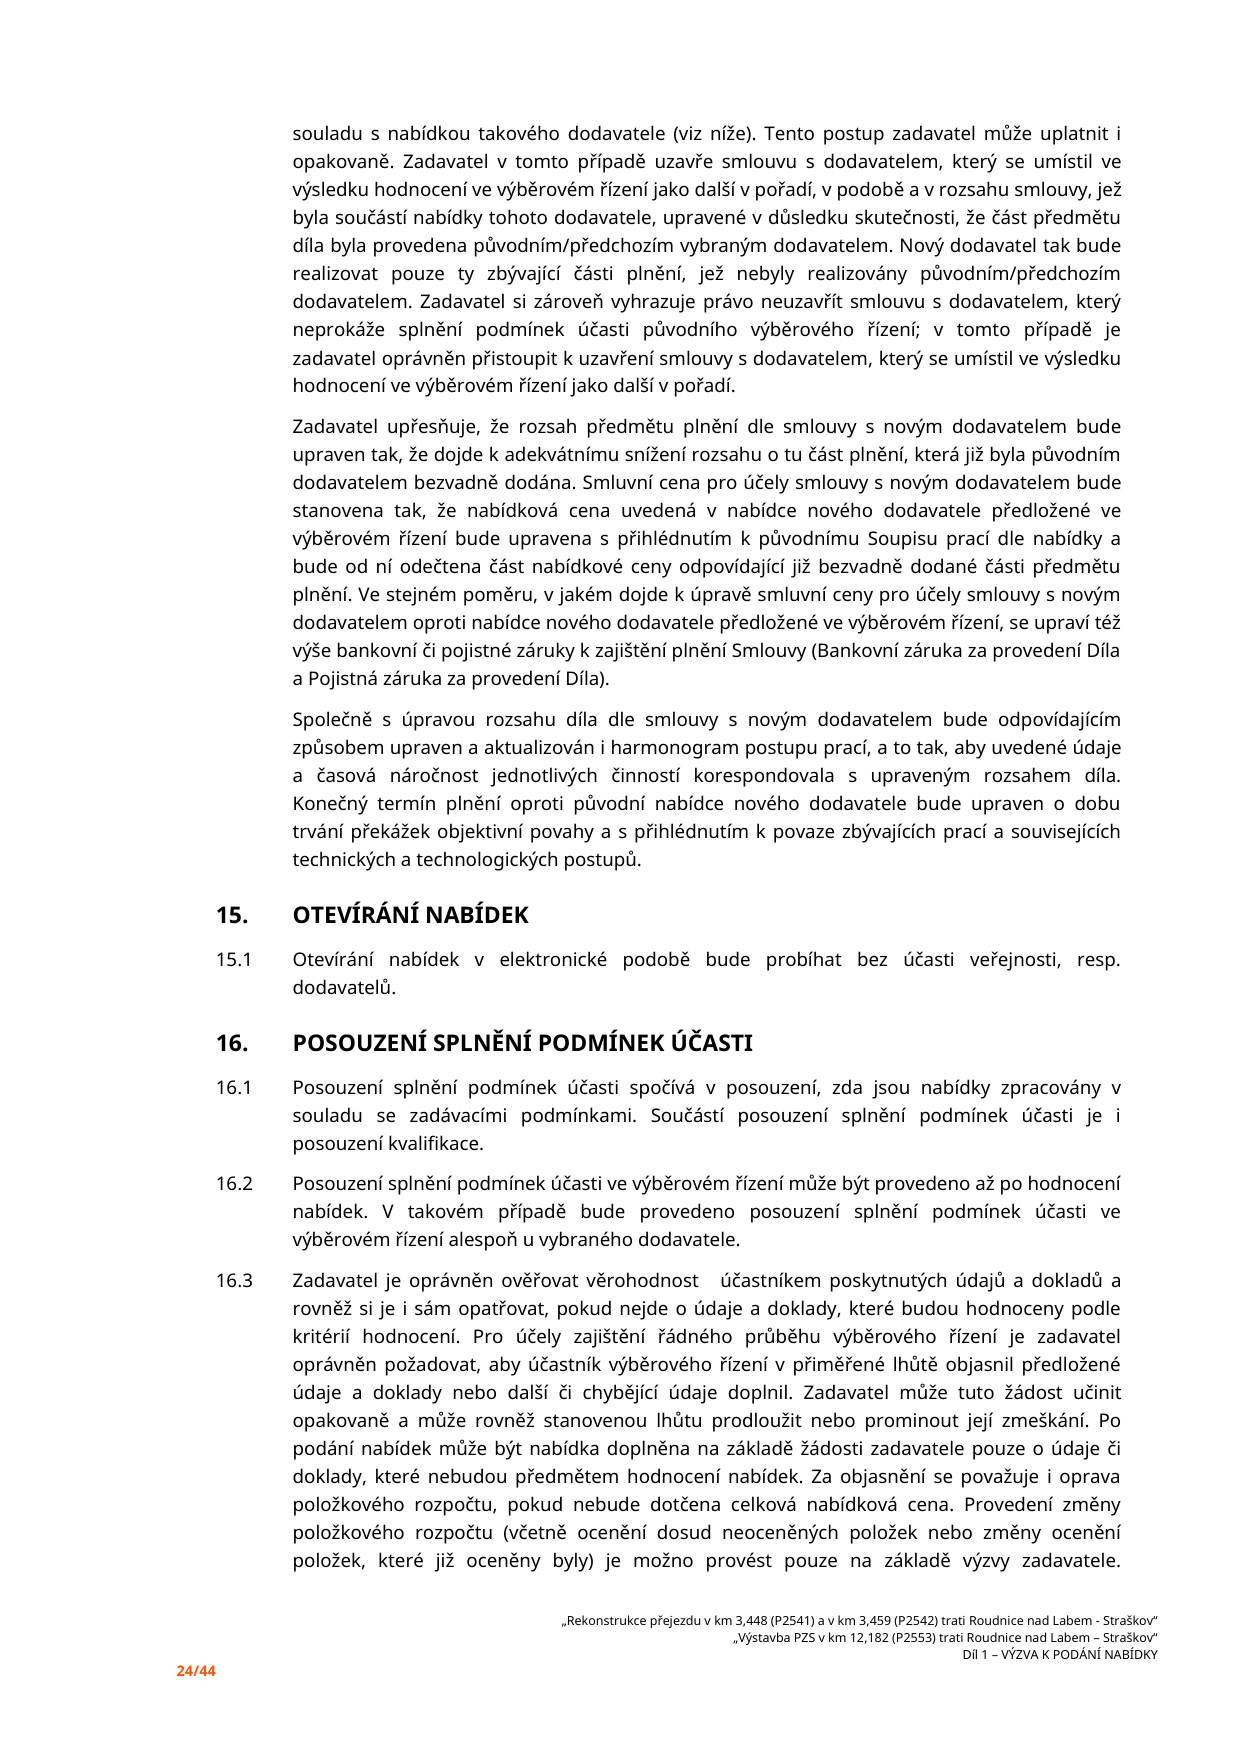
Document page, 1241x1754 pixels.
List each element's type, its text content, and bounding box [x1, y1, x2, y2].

text POSOUZENÍ SPLNĚNÍ PODMÍNEK ÚČASTI [216, 1027, 1122, 1058]
text Otevírání nabídek v elektronické podobě bude probíhat bez účasti veřejnosti, resp. dodavatelů. [216, 946, 1122, 999]
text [216, 121, 1122, 398]
list Společně s úpravou rozsahu díla dle smlouvy s novým dodavatelem bude odpovídajícím způsobem upraven a aktualizován i harmonogram postupu prací, a to tak, aby uvedené údaje a časová náročnost jednotlivých činností korespondovala s upraveným rozsahem díla. Konečný termín plnění oproti původní nabídce nového dodavatele bude upraven o dobu trvání překážek objektivní povahy a s přihlédnutím k povaze zbývajících prací a souvisejících technických a technologických postupů. [292, 706, 1122, 872]
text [216, 1267, 1122, 1573]
list Zadavatel upřesňuje, že rozsah předmětu plnění dle smlouvy s novým dodavatelem bude upraven tak, že dojde k adekvátnímu snížení rozsahu o tu část plnění, která již byla původním dodavatelem bezvadně dodána. Smluvní cena pro účely smlouvy s novým dodavatelem bude stanovena tak, že nabídková cena uvedená v nabídce nového dodavatele předložené ve výběrovém řízení bude upravena s přihlédnutím k původnímu Soupisu prací dle nabídky a bude od ní odečtena část nabídkové ceny odpovídající již bezvadně dodané části předmětu plnění. Ve stejném poměru, v jakém dojde k úpravě smluvní ceny pro účely smlouvy s novým dodavatelem oproti nabídce nového dodavatele předložené ve výběrovém řízení, se upraví též výše bankovní či pojistné záruky k zajištění plnění Smlouvy (Bankovní záruka za provedení Díla a Pojistná záruka za provedení Díla). [292, 413, 1122, 691]
text Posouzení splnění podmínek účasti ve výběrovém řízení může být provedeno až po hodnocení nabídek. V takovém případě bude provedeno posouzení splnění podmínek účasti ve výběrovém řízení alespoň u vybraného dodavatele. [216, 1171, 1122, 1252]
text OTEVÍRÁNÍ NABÍDEK [216, 899, 1122, 930]
text Posouzení splnění podmínek účasti spočívá v posouzení, zda jsou nabídky zpracovány v souladu se zadávacími podmínkami. Součástí posouzení splnění podmínek účasti je i posouzení kvalifikace. [216, 1074, 1122, 1156]
